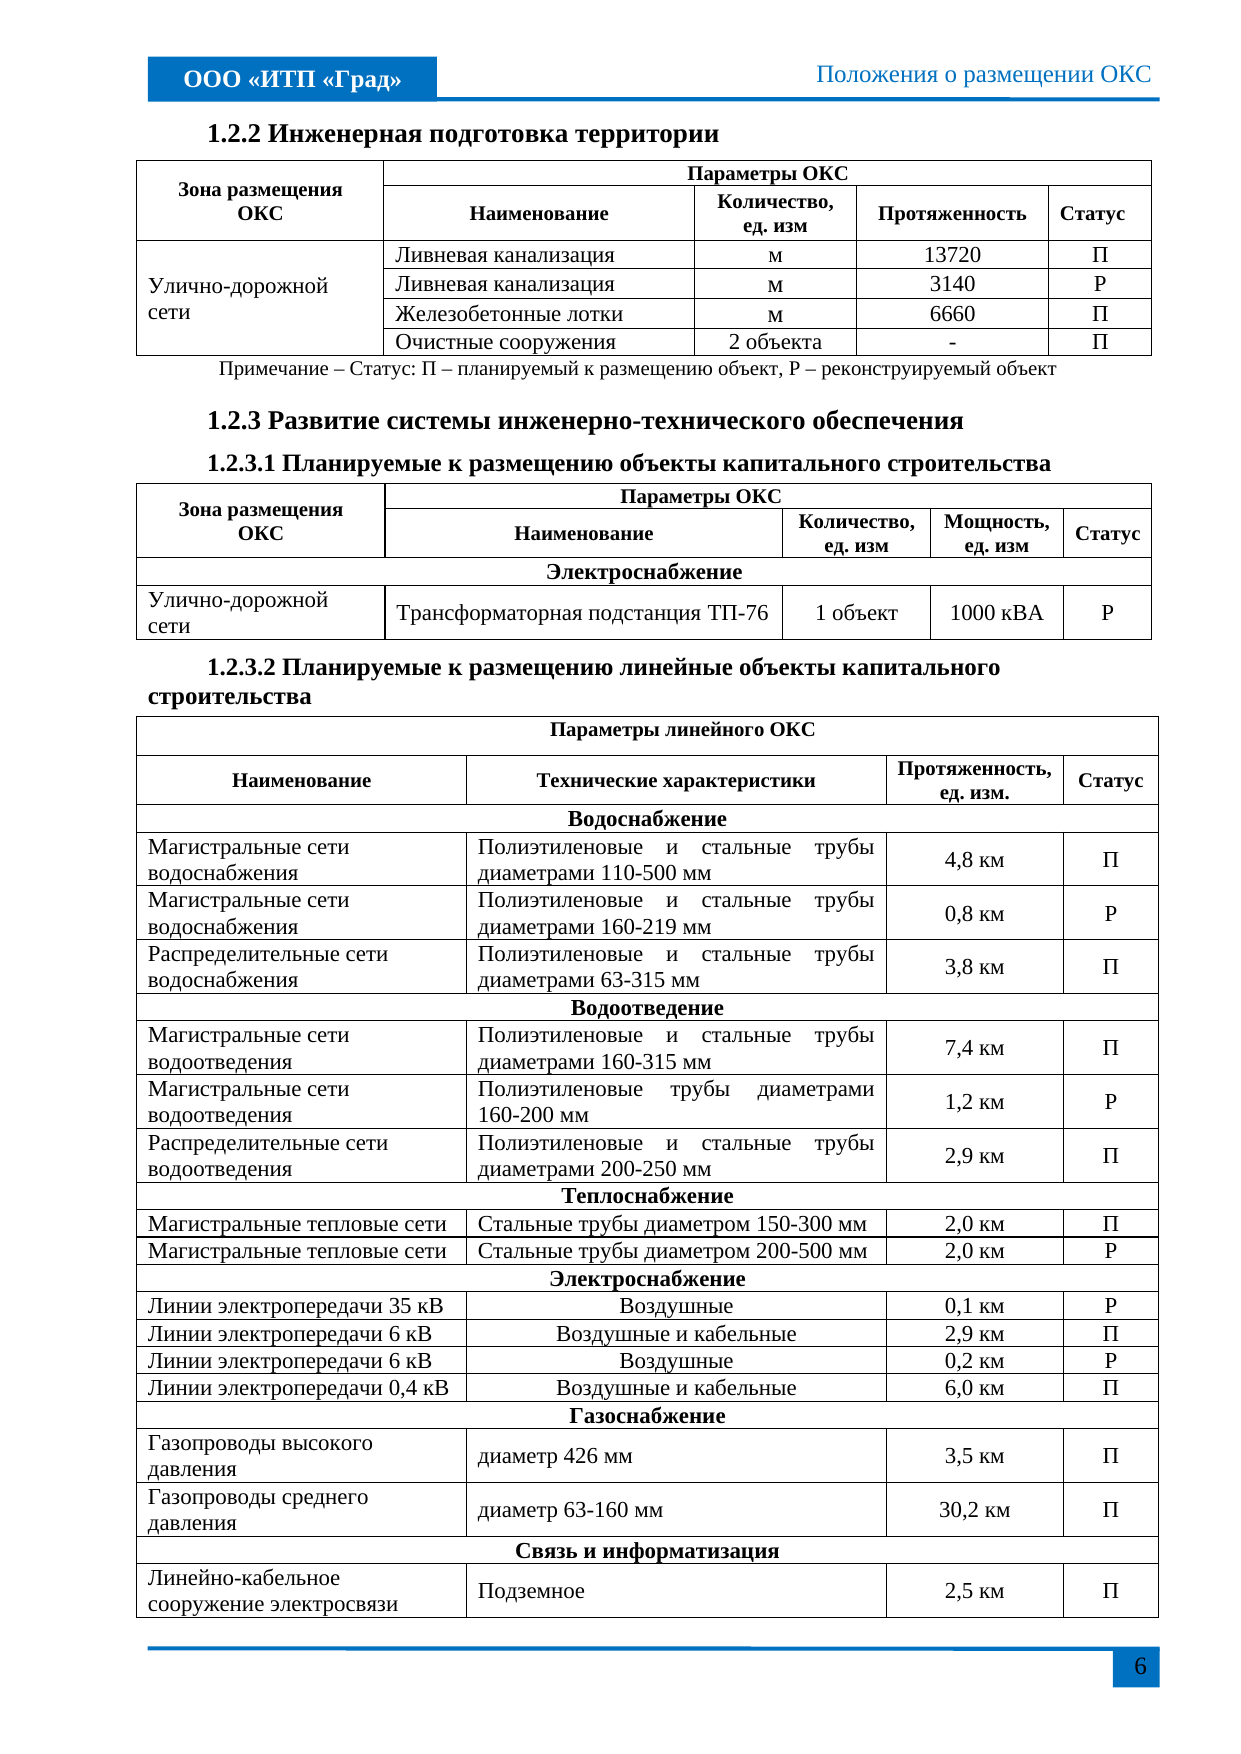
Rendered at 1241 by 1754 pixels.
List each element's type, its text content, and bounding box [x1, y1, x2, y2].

table_cell Магистральные тепловые сети [137, 1210, 466, 1236]
table_cell Электроснабжение [137, 1265, 1158, 1291]
table_cell Магистральные сети водоотведения [137, 1075, 466, 1128]
table_cell Связь и информатизация [137, 1537, 1158, 1563]
table_cell Наименование [384, 186, 694, 240]
table_cell 13720 [857, 241, 1048, 268]
table_cell 0,2 км [887, 1347, 1063, 1373]
table_cell П [1064, 1021, 1158, 1074]
table_cell Стальные трубы диаметром 200-500 мм [467, 1238, 886, 1264]
table_cell 1 объект [783, 586, 930, 638]
table_cell П [1064, 1374, 1158, 1401]
table_cell П [1064, 1483, 1158, 1536]
table_cell П [1049, 329, 1151, 355]
table_cell Водоснабжение [137, 805, 1158, 832]
table_cell Газопроводы высокого давления [137, 1429, 466, 1482]
table_cell Количество, ед. изм [695, 186, 856, 240]
subtitle Инженерная подготовка территории [148, 117, 1152, 148]
table_cell 1,2 км [887, 1075, 1063, 1128]
table_cell Технические характеристики [467, 756, 886, 804]
table_cell м [695, 241, 856, 268]
table_cell Р [1064, 1347, 1158, 1373]
table_cell 3,8 км [887, 940, 1063, 993]
table_header Параметры ОКС [386, 484, 1017, 508]
table_cell Очистные сооружения [384, 329, 694, 355]
table_cell Подземное [467, 1564, 886, 1617]
table_cell диаметр 63-160 мм [467, 1483, 886, 1536]
table_cell Линии электропередачи 35 кВ [137, 1292, 466, 1318]
table_cell Железобетонные лотки [384, 299, 694, 327]
table_cell м [695, 269, 856, 298]
table_cell Магистральные сети водоотведения [137, 1021, 466, 1074]
text Примечание – Статус: П – планируемый к размещению объект, Р – реконструируемый объект [148, 356, 1152, 380]
table_cell Мощность, ед. изм [931, 509, 1063, 557]
table_cell 3140 [857, 269, 1048, 298]
table_cell 7,4 км [887, 1021, 1063, 1074]
table_cell Водоотведение [137, 994, 1158, 1020]
table_cell Количество, ед. изм [783, 509, 930, 557]
table_cell Теплоснабжение [137, 1183, 1158, 1209]
table_cell 2 объекта [695, 329, 856, 355]
table_cell Газопроводы среднего давления [137, 1483, 466, 1536]
table_cell 2,5 км [887, 1564, 1063, 1617]
table_header Зона размещения ОКС [137, 161, 383, 240]
table_cell 3,5 км [887, 1429, 1063, 1482]
table_cell 6,0 км [887, 1374, 1063, 1401]
table_cell Ливневая канализация [384, 269, 694, 298]
table_cell Магистральные сети водоснабжения [137, 833, 466, 885]
table_cell Линейно-кабельное сооружение электросвязи [137, 1564, 466, 1617]
table_cell П [1064, 1429, 1158, 1482]
table_cell 4,8 км [887, 833, 1063, 885]
subtitle Планируемые к размещению линейные объекты капитального строительства [148, 652, 1152, 709]
table_cell Линии электропередачи 6 кВ [137, 1320, 466, 1346]
table_cell П [1064, 1129, 1158, 1182]
table_cell П [1064, 940, 1158, 993]
table_cell Ливневая канализация [384, 241, 694, 268]
table_cell Полиэтиленовые и стальные трубы диаметрами 160-219 мм [467, 886, 886, 939]
table_cell Магистральные сети водоснабжения [137, 886, 466, 939]
subtitle Планируемые к размещению объекты капитального строительства [148, 448, 1152, 477]
table_cell Полиэтиленовые трубы диаметрами 160-200 мм [467, 1075, 886, 1128]
table_header [1017, 484, 1151, 508]
table_header Зона размещения ОКС [137, 484, 384, 557]
table_cell Наименование [137, 756, 466, 804]
table_cell 30,2 км [887, 1483, 1063, 1536]
table_cell Линии электропередачи 0,4 кВ [137, 1374, 466, 1401]
table_cell П [1064, 1320, 1158, 1346]
table_cell Полиэтиленовые и стальные трубы диаметрами 63-315 мм [467, 940, 886, 993]
table_cell Воздушные и кабельные [467, 1374, 886, 1401]
table_cell П [1049, 299, 1151, 327]
table_cell м [695, 299, 856, 327]
table_cell Трансформаторная подстанция ТП-76 [386, 586, 782, 638]
table_header Параметры линейного ОКС [137, 717, 1158, 755]
table_cell Стальные трубы диаметром 150-300 мм [467, 1210, 886, 1236]
table_header Параметры ОКС [384, 161, 1151, 185]
table_cell 2,9 км [887, 1129, 1063, 1182]
table_cell Статус [1064, 509, 1151, 557]
table_cell Р [1064, 1238, 1158, 1264]
table_cell Протяженность, ед. изм. [887, 756, 1063, 804]
subtitle Развитие системы инженерно-технического обеспечения [148, 404, 1152, 436]
table_cell Улично-дорожной сети [137, 241, 383, 355]
table_cell 6660 [857, 299, 1048, 327]
table_cell П [1064, 1564, 1158, 1617]
table_cell 0,8 км [887, 886, 1063, 939]
table_cell Полиэтиленовые и стальные трубы диаметрами 110-500 мм [467, 833, 886, 885]
table_cell 2,0 км [887, 1210, 1063, 1236]
table_cell Газоснабжение [137, 1402, 1158, 1428]
table_cell диаметр 426 мм [467, 1429, 886, 1482]
table_cell Статус [1049, 186, 1151, 240]
table_cell Распределительные сети водоотведения [137, 1129, 466, 1182]
table_cell 1000 кВА [931, 586, 1063, 638]
table_cell Воздушные [467, 1347, 886, 1373]
table_cell Воздушные [467, 1292, 886, 1318]
table_cell Р [1049, 269, 1151, 298]
table_cell Протяженность [857, 186, 1048, 240]
table_cell 0,1 км [887, 1292, 1063, 1318]
table_cell Воздушные и кабельные [467, 1320, 886, 1346]
table_cell Электроснабжение [137, 558, 1151, 585]
table_cell Р [1064, 886, 1158, 939]
table_cell Улично-дорожной сети [137, 586, 384, 638]
table_cell - [857, 329, 1048, 355]
table_cell Р [1064, 1292, 1158, 1318]
table_cell Р [1064, 586, 1151, 638]
table_cell 2,9 км [887, 1320, 1063, 1346]
table_cell Наименование [386, 509, 782, 557]
table_cell П [1064, 833, 1158, 885]
table_cell Магистральные тепловые сети [137, 1238, 466, 1264]
table_cell Статус [1064, 756, 1158, 804]
table_cell П [1064, 1210, 1158, 1236]
table_cell Линии электропередачи 6 кВ [137, 1347, 466, 1373]
table_cell 2,0 км [887, 1238, 1063, 1264]
table_cell Полиэтиленовые и стальные трубы диаметрами 200-250 мм [467, 1129, 886, 1182]
table_cell Распределительные сети водоснабжения [137, 940, 466, 993]
table_cell П [1049, 241, 1151, 268]
table_cell Р [1064, 1075, 1158, 1128]
table_cell Полиэтиленовые и стальные трубы диаметрами 160-315 мм [467, 1021, 886, 1074]
